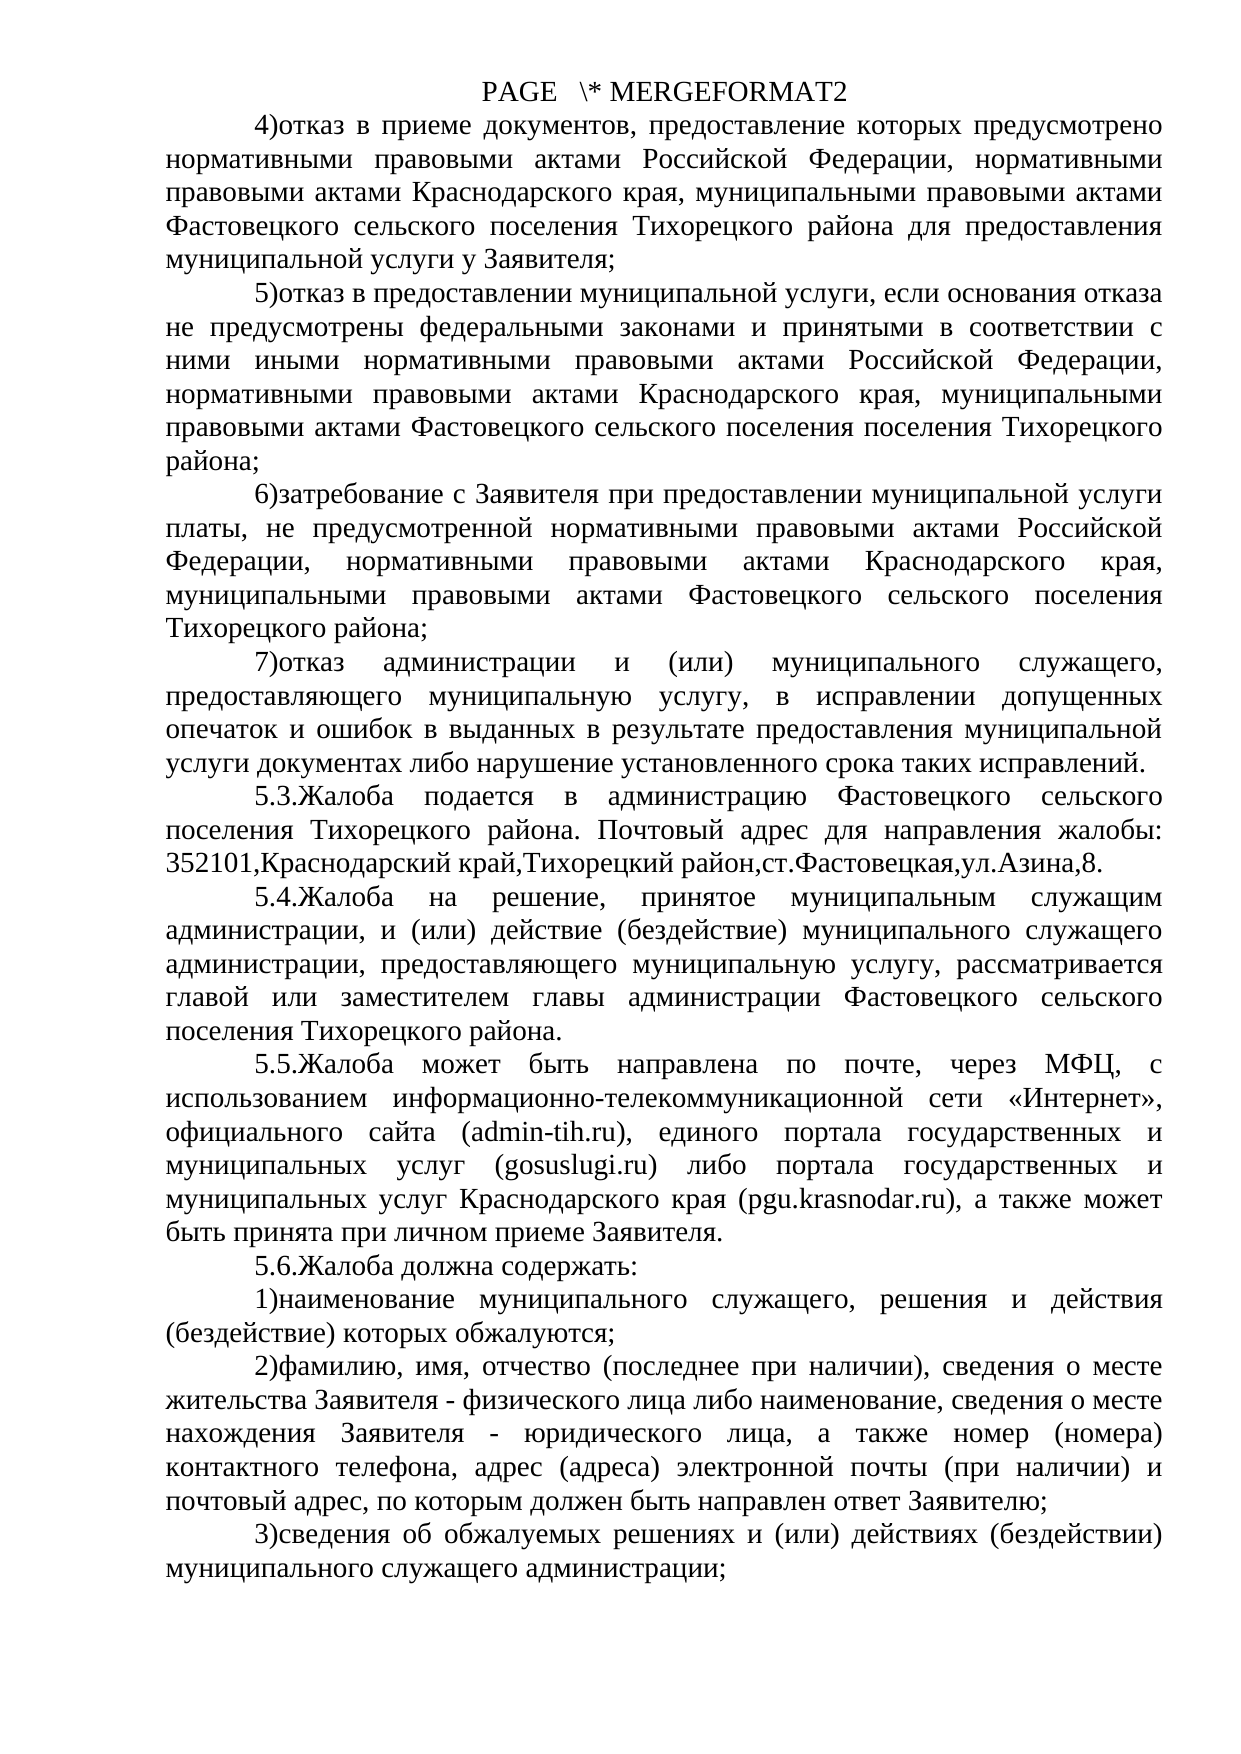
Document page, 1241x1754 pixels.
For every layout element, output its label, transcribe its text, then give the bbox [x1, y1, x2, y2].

text 5.5.Жалоба может быть направлена по почте, через МФЦ, с использованием информационно-телекоммуникационной сети «Интернет», официального сайта (admin-tih.ru), единого портала государственных и муниципальных услуг (gosuslugi.ru) либо портала государственных и муниципальных услуг Краснодарского края (pgu.krasnodar.ru), а также может быть принята при личном приеме Заявителя. [165, 1047, 1163, 1248]
text 7)отказ администрации и (или) муниципального служащего, предоставляющего муниципальную услугу, в исправлении допущенных опечаток и ошибок в выданных в результате предоставления муниципальной услуги документах либо нарушение установленного срока таких исправлений. [165, 644, 1163, 778]
text 4)отказ в приеме документов, предоставление которых предусмотрено нормативными правовыми актами Российской Федерации, нормативными правовыми актами Краснодарского края, муниципальными правовыми актами Фастовецкого сельского поселения Тихорецкого района для предоставления муниципальной услуги у Заявителя; [165, 107, 1163, 275]
text 2)фамилию, имя, отчество (последнее при наличии), сведения о месте жительства Заявителя - физического лица либо наименование, сведения о месте нахождения Заявителя - юридического лица, а также номер (номера) контактного телефона, адрес (адреса) электронной почты (при наличии) и почтовый адрес, по которым должен быть направлен ответ Заявителю; [165, 1348, 1163, 1516]
text 5.6.Жалоба должна содержать: [165, 1248, 1163, 1281]
text 1)наименование муниципального служащего, решения и действия (бездействие) которых обжалуются; [165, 1281, 1163, 1348]
text 6)затребование с Заявителя при предоставлении муниципальной услуги платы, не предусмотренной нормативными правовыми актами Российской Федерации, нормативными правовыми актами Краснодарского края, муниципальными правовыми актами Фастовецкого сельского поселения Тихорецкого района; [165, 476, 1163, 644]
text 5.4.Жалоба на решение, принятое муниципальным служащим администрации, и (или) действие (бездействие) муниципального служащего администрации, предоставляющего муниципальную услугу, рассматривается главой или заместителем главы администрации Фастовецкого сельского поселения Тихорецкого района. [165, 879, 1163, 1047]
text 3)сведения об обжалуемых решениях и (или) действиях (бездействии) муниципального служащего администрации; [165, 1516, 1163, 1583]
text 5.3.Жалоба подается в администрацию Фастовецкого сельского поселения Тихорецкого района. Почтовый адрес для направления жалобы: 352101,Краснодарский край,Тихорецкий район,ст.Фастовецкая,ул.Азина,8. [165, 778, 1163, 879]
text 5)отказ в предоставлении муниципальной услуги, если основания отказа не предусмотрены федеральными законами и принятыми в соответствии с ними иными нормативными правовыми актами Российской Федерации, нормативными правовыми актами Краснодарского края, муниципальными правовыми актами Фастовецкого сельского поселения поселения Тихорецкого района; [165, 275, 1163, 476]
